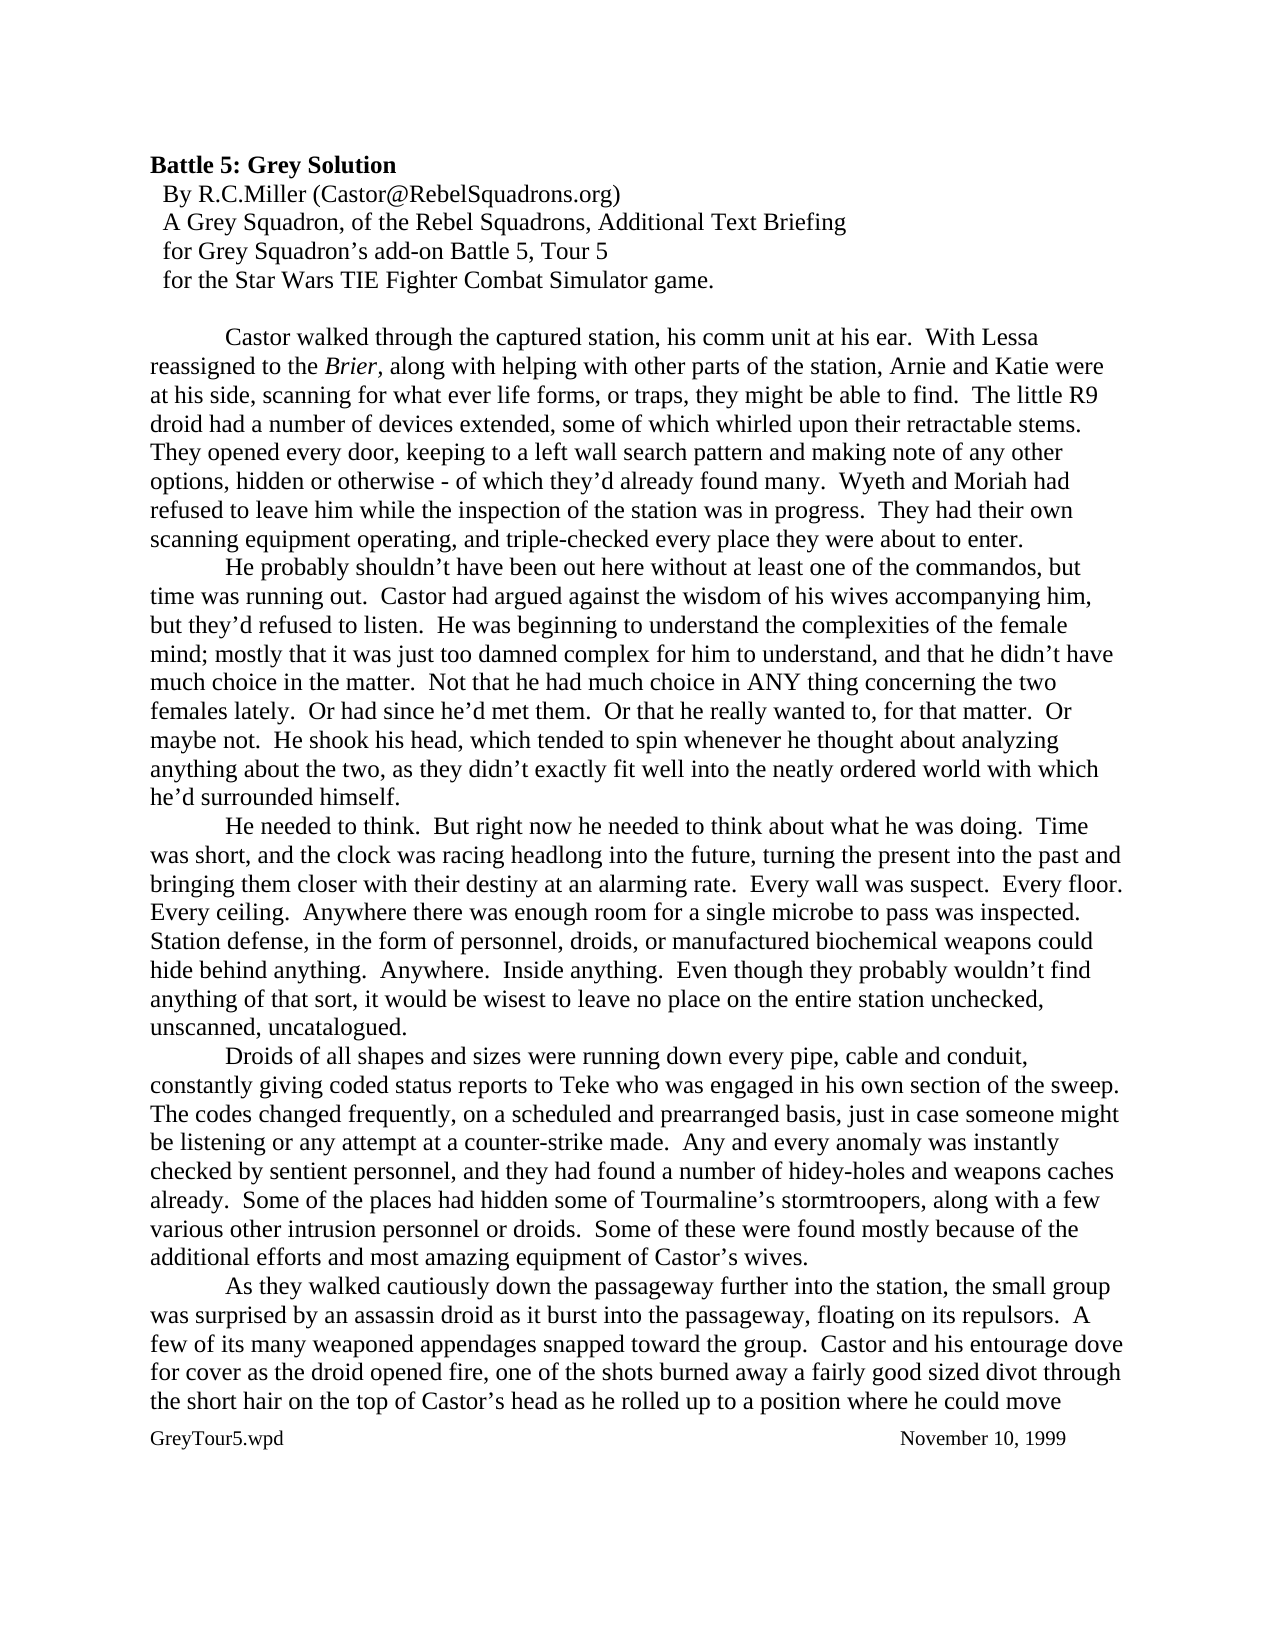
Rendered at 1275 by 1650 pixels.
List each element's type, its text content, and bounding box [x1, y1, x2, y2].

text Castor walked through the captured station, his comm unit at his ear. With Lessa reassigned to the Brier, along with helping with other parts of the station, Arnie and Katie were at his side, scanning for what ever life forms, or traps, they might be able to find. The little R9 droid had a number of devices extended, some of which whirled upon their retractable stems. They opened every door, keeping to a left wall search pattern and making note of any other options, hidden or otherwise - of which they’d already found many. Wyeth and Moriah had refused to leave him while the inspection of the station was in progress. They had their own scanning equipment operating, and triple-checked every place they were about to enter. [150, 322, 1125, 552]
text for Grey Squadron’s add-on 5, Tour 5 [150, 236, 1125, 265]
text He probably shouldn’t have been out here without at least one of the commandos, but time was running out. Castor had argued against the wisdom of his wives accompanying him, but they’d refused to listen. He was beginning to understand the complexities of the female mind; mostly that it was just too damned complex for him to understand, and that he didn’t have much choice in the matter. Not that he had much choice in ANY thing concerning the two females lately. Or had since he’d met them. Or that he really wanted to, for that matter. Or maybe not. He shook his head, which tended to spin whenever he thought about analyzing anything about the two, as they didn’t exactly fit well into the neatly ordered world with which he’d surrounded himself. [150, 552, 1125, 811]
text A Grey Squadron, of the Rebel Squadrons, Additional Text Briefing [150, 207, 1125, 236]
text He needed to think. But right now he needed to think about what he was doing. Time was short, and the clock was racing headlong into the future, turning the present into the past and bringing them closer with their destiny at an alarming rate. Every wall was suspect. Every floor. Every ceiling. Anywhere there was enough room for a single microbe to pass was inspected. Station defense, in the form of personnel, droids, or manufactured biochemical weapons could hide behind anything. Anywhere. Inside anything. Even though they probably wouldn’t find anything of that sort, it would be wisest to leave no place on the entire station unchecked, unscanned, uncatalogued. [150, 811, 1125, 1041]
text Droids of all shapes and sizes were running down every pipe, cable and conduit, constantly giving coded status reports to Teke who was engaged in his own section of the sweep. The codes changed frequently, on a scheduled and prearranged basis, just in case someone might be listening or any attempt at a counter-strike made. Any and every anomaly was instantly checked by sentient personnel, and they had found a number of hidey-holes and weapons caches already. Some of the places had hidden some of Tourmaline’s stormtroopers, along with a few various other intrusion personnel or droids. Some of these were found mostly because of the additional efforts and most amazing equipment of Castor’s wives. [150, 1041, 1125, 1271]
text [150, 1271, 1125, 1415]
text By R.C.Miller (Castor@RebelSquadrons.org) [150, 179, 1125, 207]
text 5: Grey Solution [150, 150, 1125, 179]
text for the Star Wars TIE Fighter Combat Simulator game. [150, 265, 1125, 294]
